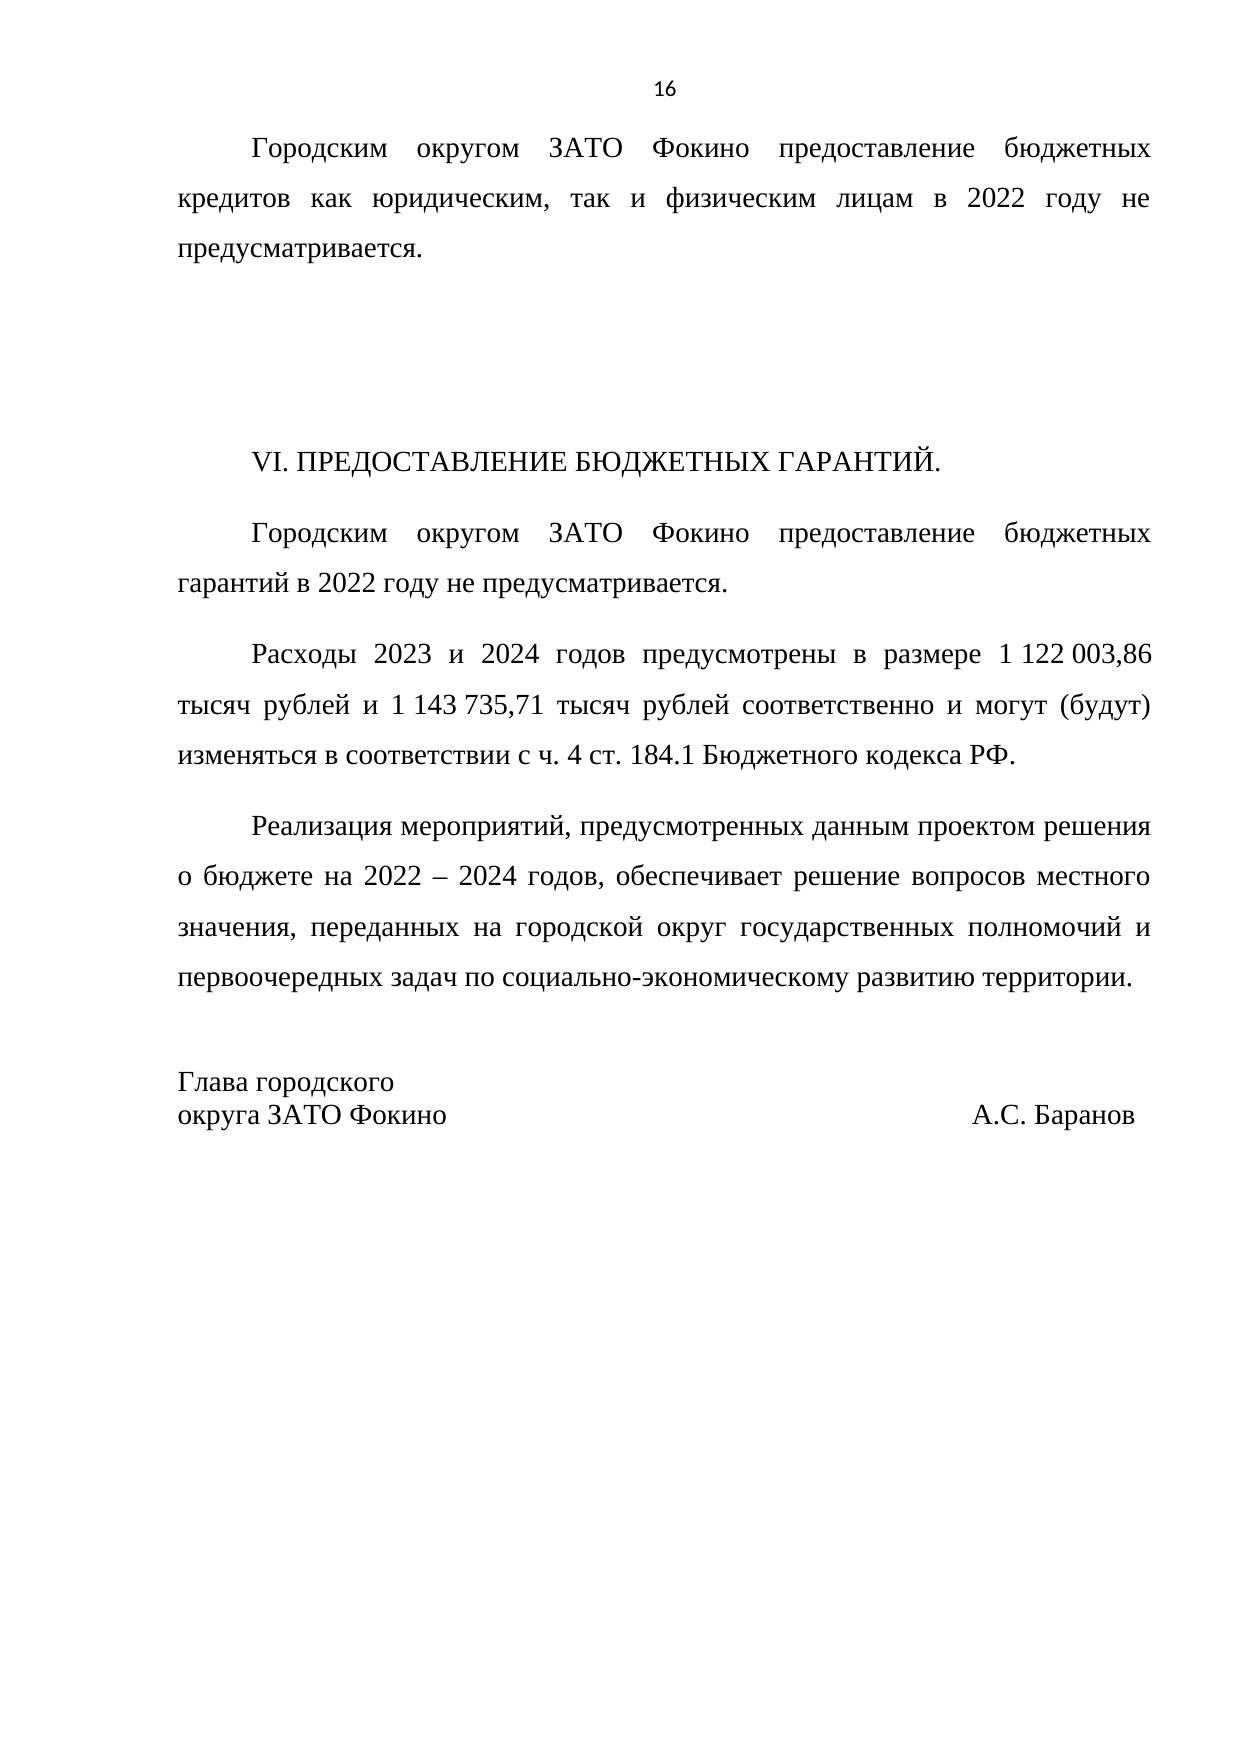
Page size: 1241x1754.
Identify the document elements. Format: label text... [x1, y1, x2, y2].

text Расходы 2023 и 2024 годов предусмотрены в размере 1 122 003,86 тысяч рублей и 1 143 735,71 тысяч рублей соответственно и могут (будут) изменяться в соответствии с ч. 4 ст. 184.1 Бюджетного кодекса РФ. [177, 636, 1152, 771]
text Городским округом ЗАТО Фокино предоставление бюджетных кредитов как юридическим, так и физическим лицам в 2022 году не предусматривается. [177, 130, 1152, 264]
text Реализация мероприятий, предусмотренных данным проектом решения о бюджете на 2022 – 2024 годов, обеспечивает решение вопросов местного значения, переданных на городской округ государственных полномочий и первоочередных задач по социально-экономическому развитию территории. [177, 808, 1152, 993]
text Городским округом ЗАТО Фокино предоставление бюджетных гарантий в 2022 году не предусматривается. [177, 515, 1152, 599]
text VI. ПРЕДОСТАВЛЕНИЕ БЮДЖЕТНЫХ ГАРАНТИЙ. [177, 444, 1152, 477]
text Глава городского [177, 1064, 1152, 1097]
text округа ЗАТО Фокино А.С. Баранов [177, 1097, 1152, 1131]
